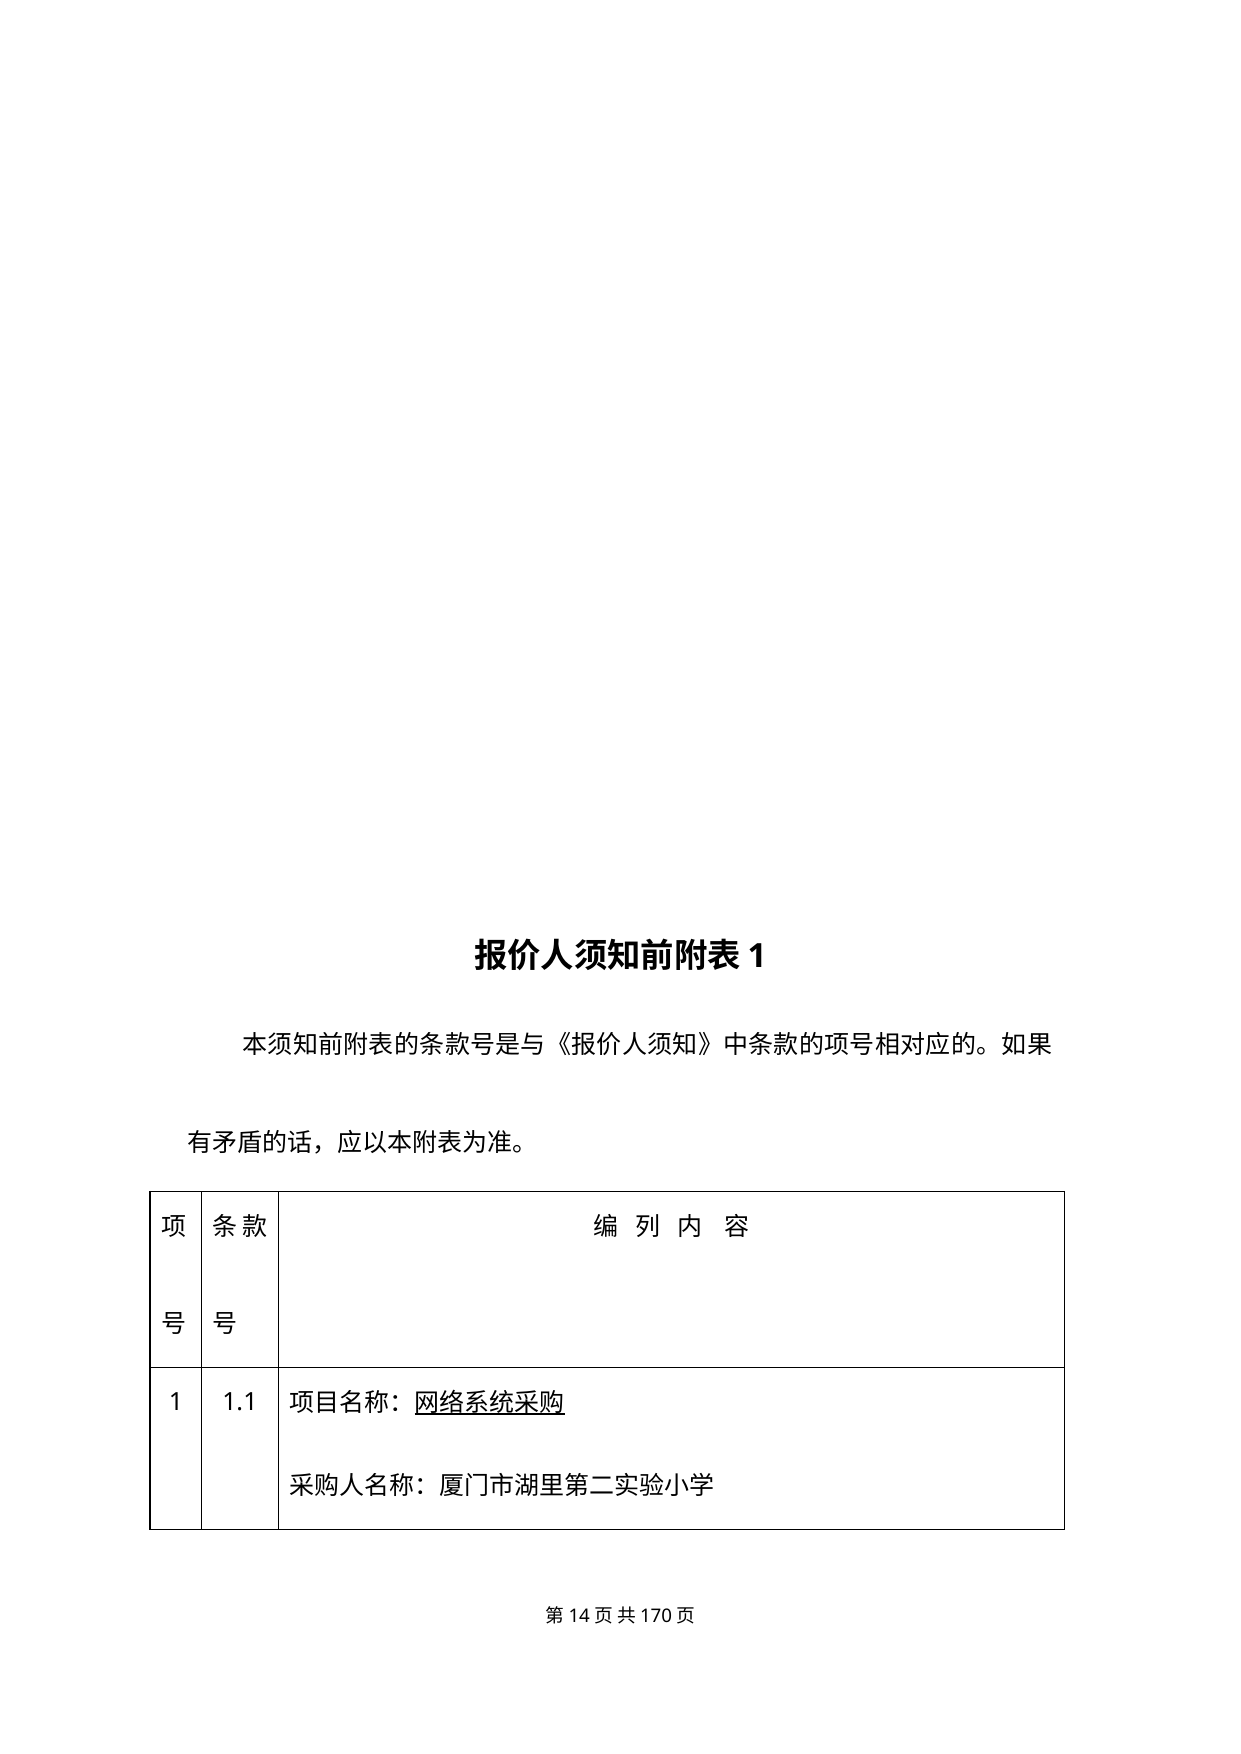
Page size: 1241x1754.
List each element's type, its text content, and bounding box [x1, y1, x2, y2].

text 报价人须知前附表1 [187, 921, 1053, 986]
table_cell 1.1 [202, 1368, 278, 1528]
table_header 编 列 内 容 [279, 1192, 1064, 1367]
table_cell 1 [151, 1368, 201, 1528]
text 本须知前附表的条款号是与《报价人须知》中条款的项号相对应的。如果有矛盾的话，应以本附表为准。 [187, 1010, 1053, 1173]
table_header 项号 [151, 1192, 201, 1367]
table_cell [279, 1368, 1064, 1528]
table_header 条款号 [202, 1192, 278, 1367]
